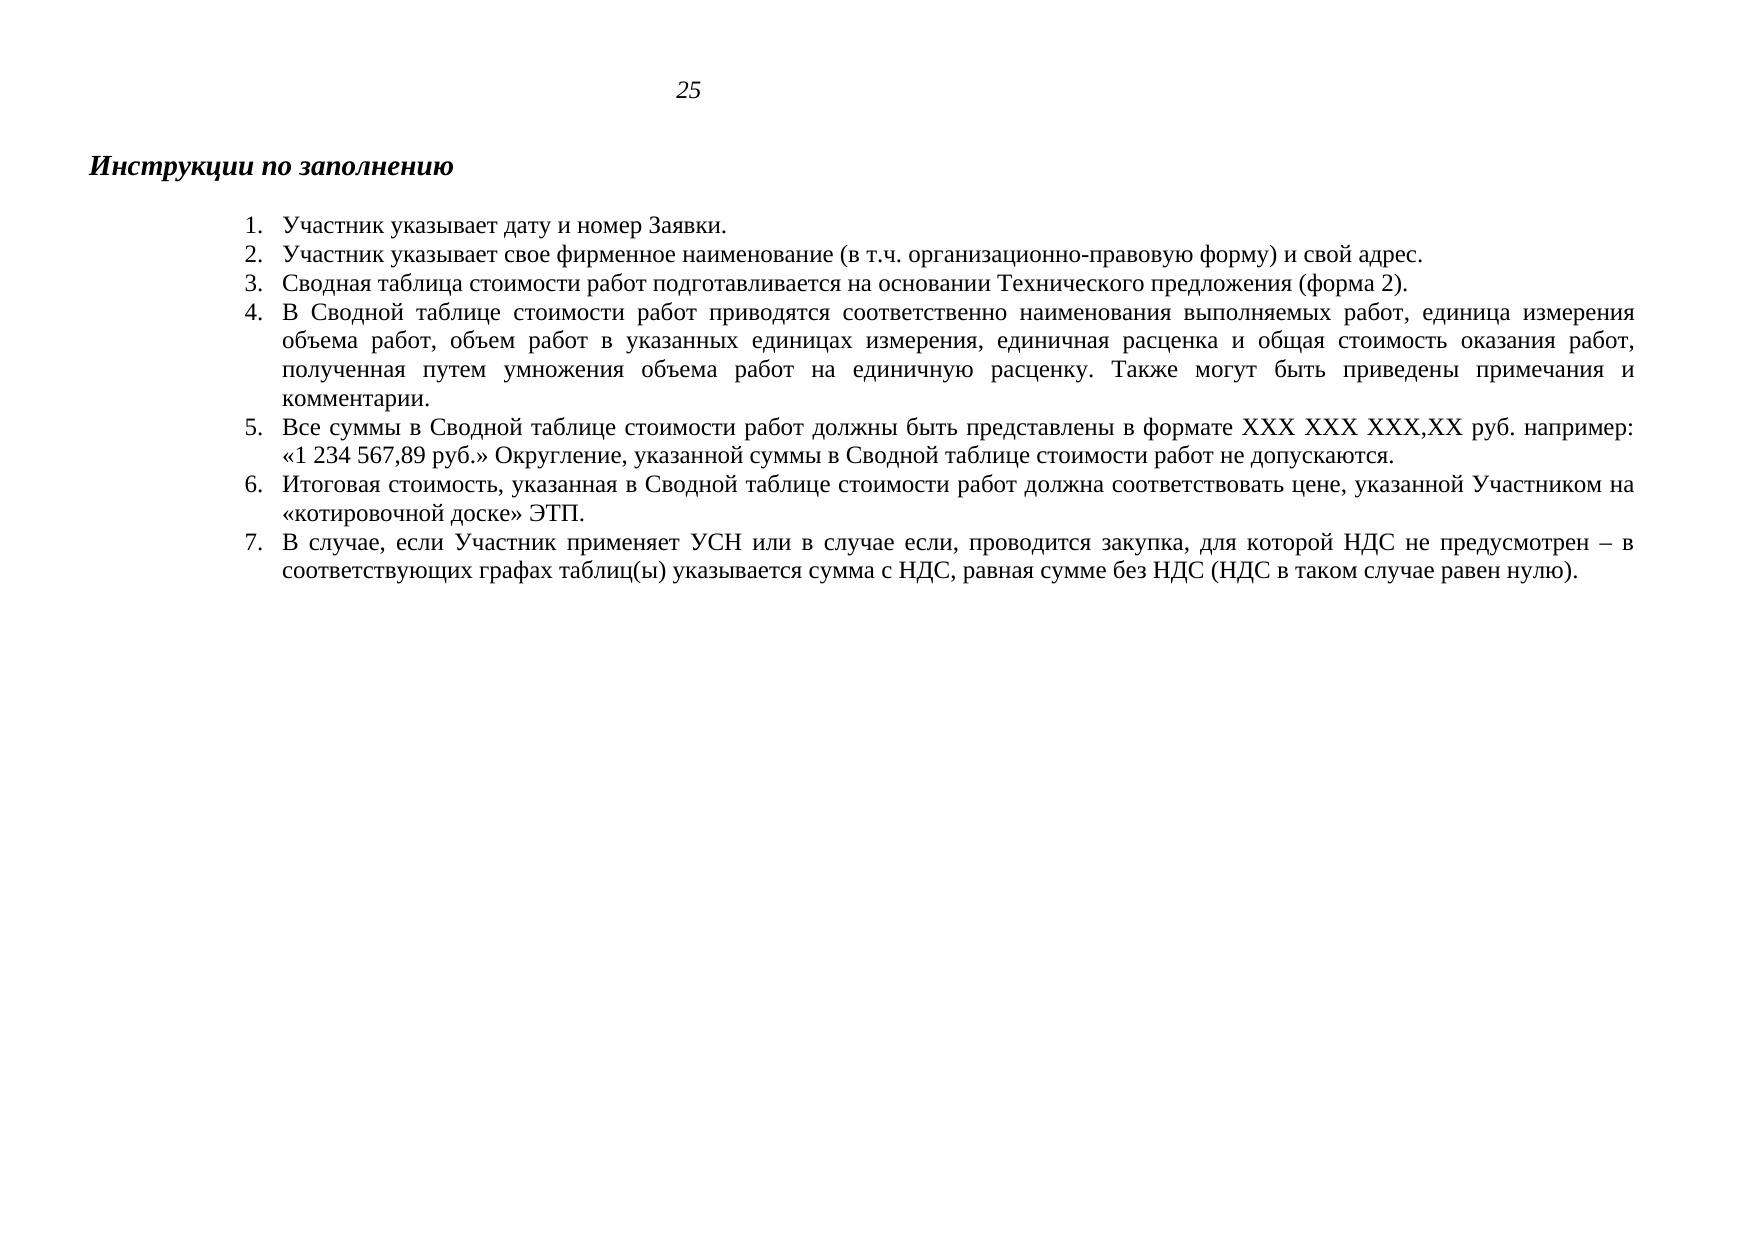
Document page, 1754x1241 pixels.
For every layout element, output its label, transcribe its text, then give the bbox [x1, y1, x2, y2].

list В случае, если Участник применяет УСН или в случае если, проводится закупка, для которой НДС не предусмотрен – в соответствующих графах таблиц(ы) указывается сумма с НДС, равная сумме без НДС (НДС в таком случае равен нулю). [244, 527, 1636, 584]
list Все суммы в Сводной таблице стоимости работ должны быть представлены в формате XXX XXX XXX,XX руб. например: «1 234 567,89 руб.» Округление, указанной суммы в Сводной таблице стоимости работ не допускаются. [244, 412, 1636, 469]
list Сводная таблица стоимости работ подготавливается на основании Технического предложения (форма 2). [244, 268, 1636, 297]
text Инструкции по заполнению [89, 148, 1636, 181]
list Итоговая стоимость, указанная в Сводной таблице стоимости работ должна соответствовать цене, указанной Участником на «котировочной доске» ЭТП. [244, 469, 1636, 527]
list Участник указывает дату и номер Заявки. [244, 210, 1636, 239]
list В Сводной таблице стоимости работ приводятся соответственно наименования выполняемых работ, единица измерения объема работ, объем работ в указанных единицах измерения, единичная расценка и общая стоимость оказания работ, полученная путем умножения объема работ на единичную расценку. Также могут быть приведены примечания и комментарии. [244, 297, 1636, 412]
list Участник указывает свое фирменное наименование (в т.ч. организационно-правовую форму) и свой адрес. [244, 239, 1636, 268]
